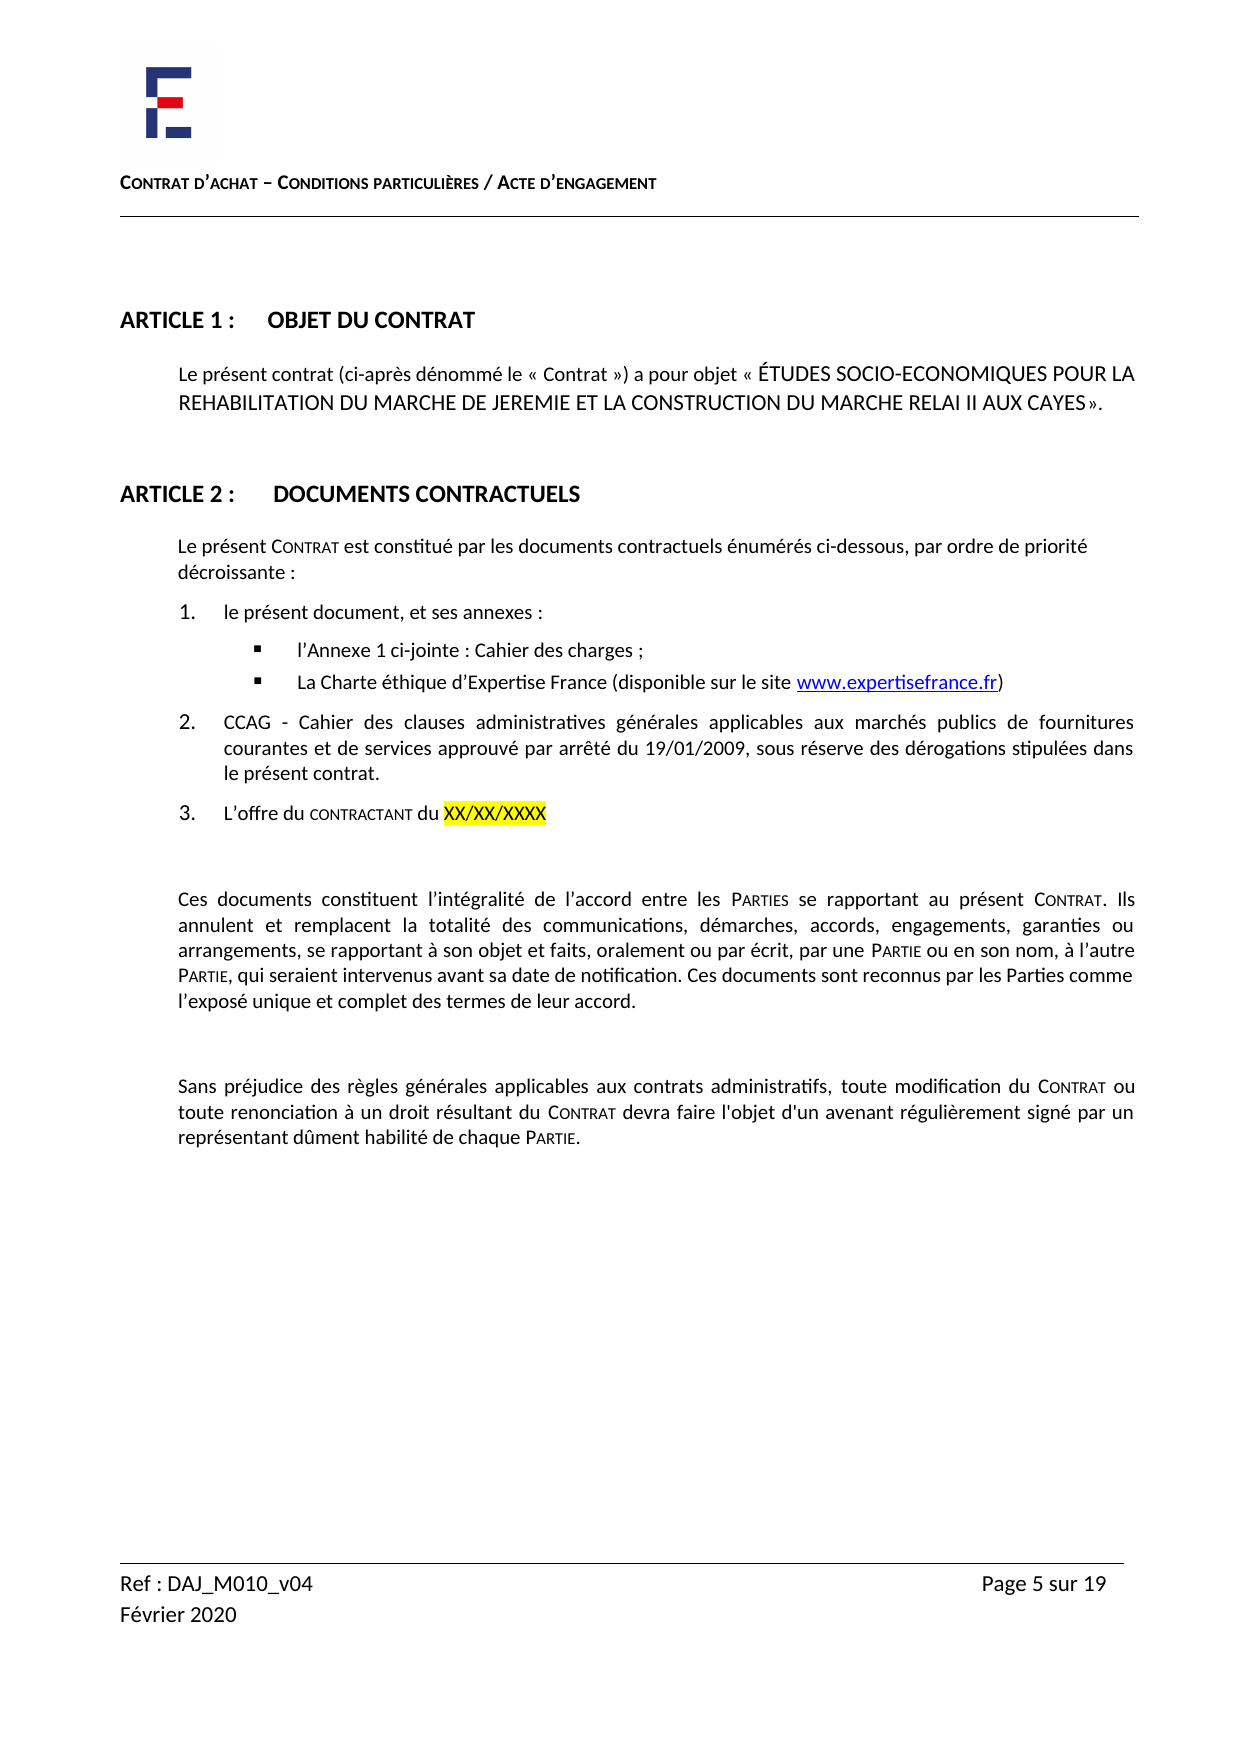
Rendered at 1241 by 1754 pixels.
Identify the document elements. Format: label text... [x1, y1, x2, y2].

list CCAG - Cahier des clauses administratives générales applicables aux marchés publics de fournitures courantes et de services approuvé par arrêté du 19/01/2009, sous réserve des dérogations stipulées dans le présent contrat. [178, 707, 1135, 786]
text Le présent contrat (ci-après dénommé le « Contrat ») a pour objet « ÉTUDES SOCIO-ECONOMIQUES POUR LA REHABILITATION DU MARCHE DE JEREMIE ET LA CONSTRUCTION DU MARCHE RELAI II AUX CAYES». [178, 359, 1135, 416]
list le présent document, et ses annexes : [178, 597, 1135, 625]
picture [120, 41, 218, 164]
list Documents contractuels [120, 478, 1135, 509]
text Sans préjudice des règles générales applicables aux contrats administratifs, toute modification du Contrat ou toute renonciation à un droit résultant du Contrat devra faire l'objet d'un avenant régulièrement signé par un représentant dûment habilité de chaque Partie. [178, 1073, 1135, 1150]
list L’offre du contractant du XX/XX/XXXX [178, 798, 1135, 826]
text Ces documents constituent l’intégralité de l’accord entre les Parties se rapportant au présent Contrat. Ils annulent et remplacent la totalité des communications, démarches, accords, engagements, garanties ou arrangements, se rapportant à son objet et faits, oralement ou par écrit, par une Partie ou en son nom, à l’autre Partie, qui seraient intervenus avant sa date de notification. Ces documents sont reconnus par les Parties comme l’exposé unique et complet des termes de leur accord. [178, 886, 1135, 1013]
list l’Annexe 1 ci-jointe : Cahier des charges ; [252, 637, 1135, 663]
list Objet du contrat [120, 304, 1135, 334]
text Le présent Contrat est constitué par les documents contractuels énumérés ci-dessous, par ordre de priorité décroissante : [178, 534, 1135, 584]
list La Charte éthique d’Expertise France (disponible sur le site www.expertisefrance.fr) [252, 669, 1135, 694]
